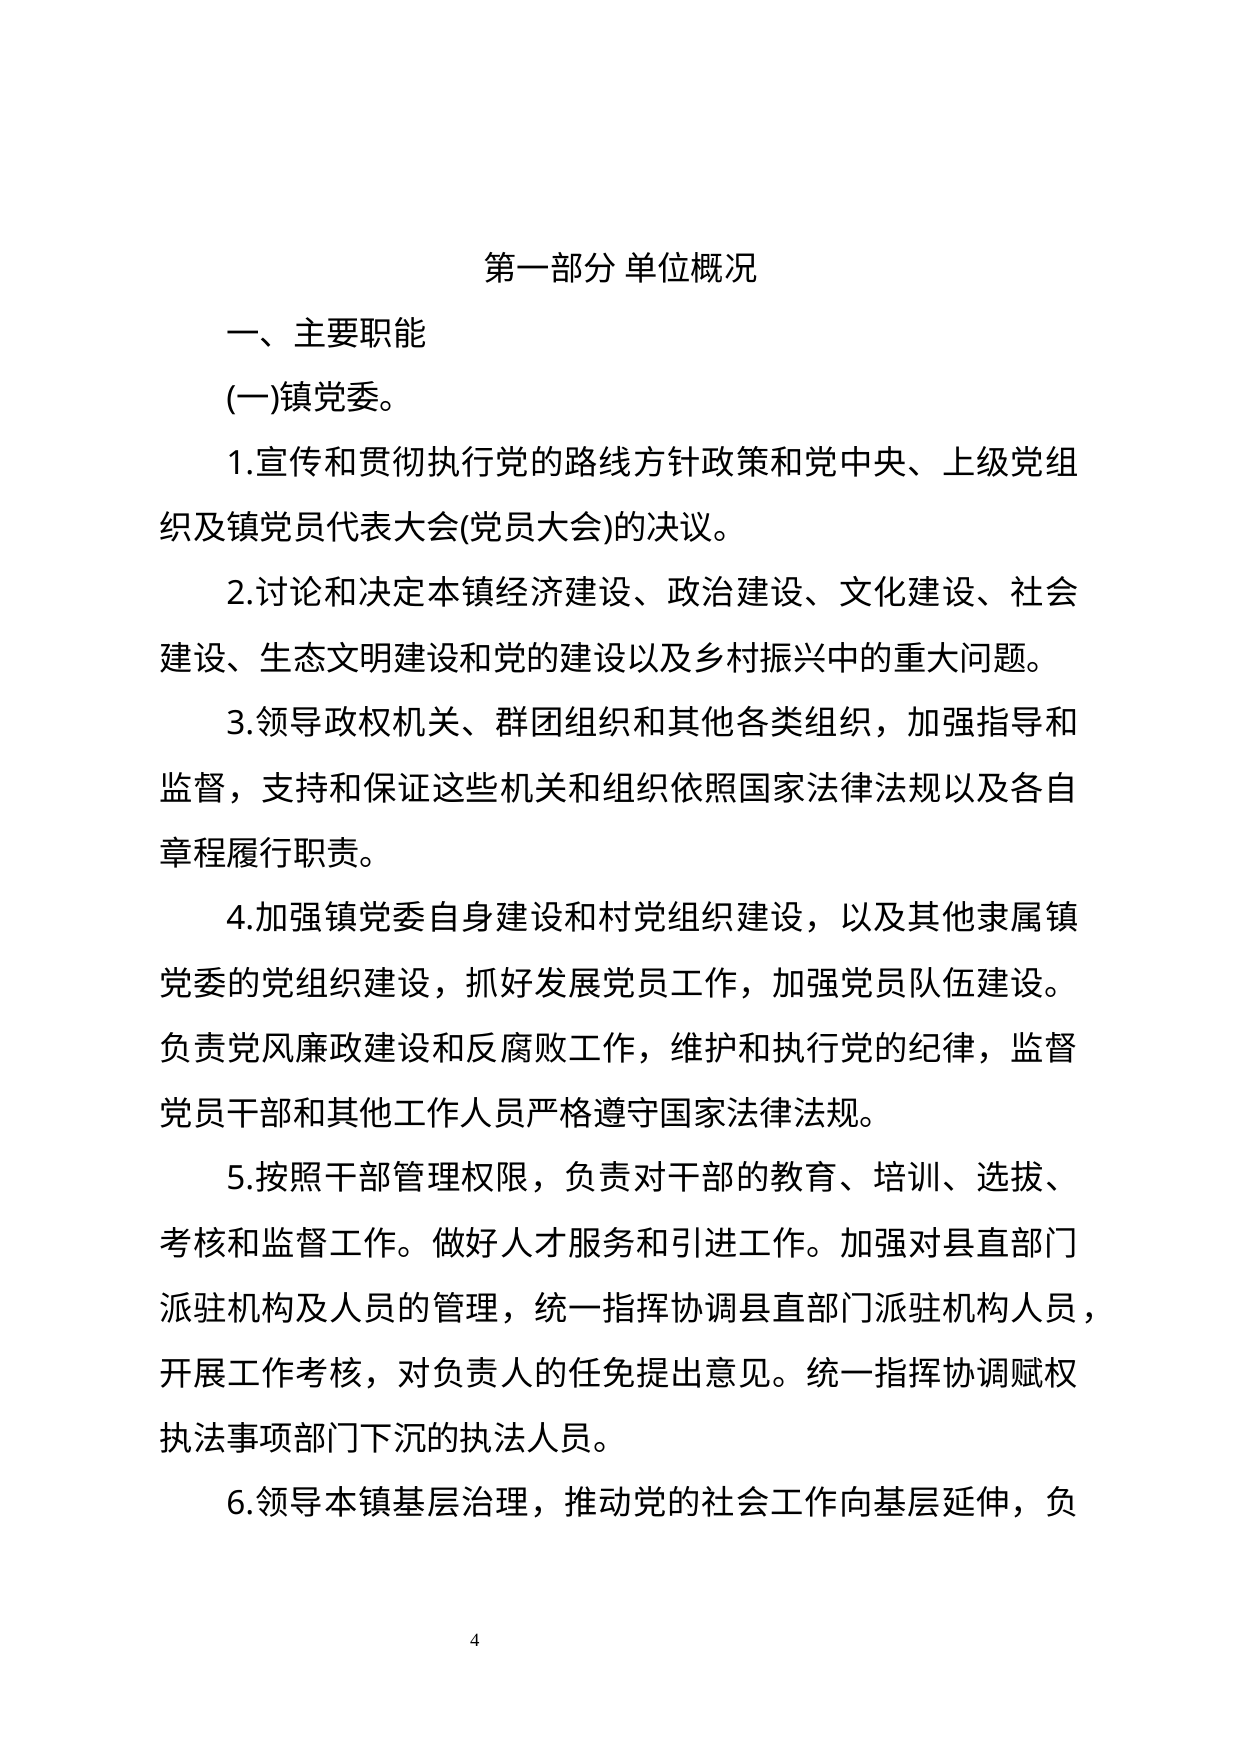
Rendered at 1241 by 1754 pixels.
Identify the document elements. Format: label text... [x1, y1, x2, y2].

text (一)镇党委。 [159, 363, 1081, 428]
text 5.按照干部管理权限，负责对干部的教育、培训、选拔、考核和监督工作。做好人才服务和引进工作。加强对县直部门派驻机构及人员的管理，统一指挥协调县直部门派驻机构人员，开展工作考核，对负责人的任免提出意见。统一指挥协调赋权执法事项部门下沉的执法人员。 [159, 1143, 1081, 1468]
text 4.加强镇党委自身建设和村党组织建设，以及其他隶属镇党委的党组织建设，抓好发展党员工作，加强党员队伍建设。负责党风廉政建设和反腐败工作，维护和执行党的纪律，监督党员干部和其他工作人员严格遵守国家法律法规。 [159, 883, 1081, 1143]
text 一、主要职能 [159, 298, 1081, 363]
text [159, 1468, 1081, 1533]
text 第一部分 单位概况 [159, 233, 1081, 298]
text 3.领导政权机关、群团组织和其他各类组织，加强指导和监督，支持和保证这些机关和组织依照国家法律法规以及各自章程履行职责。 [159, 688, 1081, 883]
text 2.讨论和决定本镇经济建设、政治建设、文化建设、社会建设、生态文明建设和党的建设以及乡村振兴中的重大问题。 [159, 558, 1081, 688]
text 1.宣传和贯彻执行党的路线方针政策和党中央、上级党组织及镇党员代表大会(党员大会)的决议。 [159, 428, 1081, 558]
